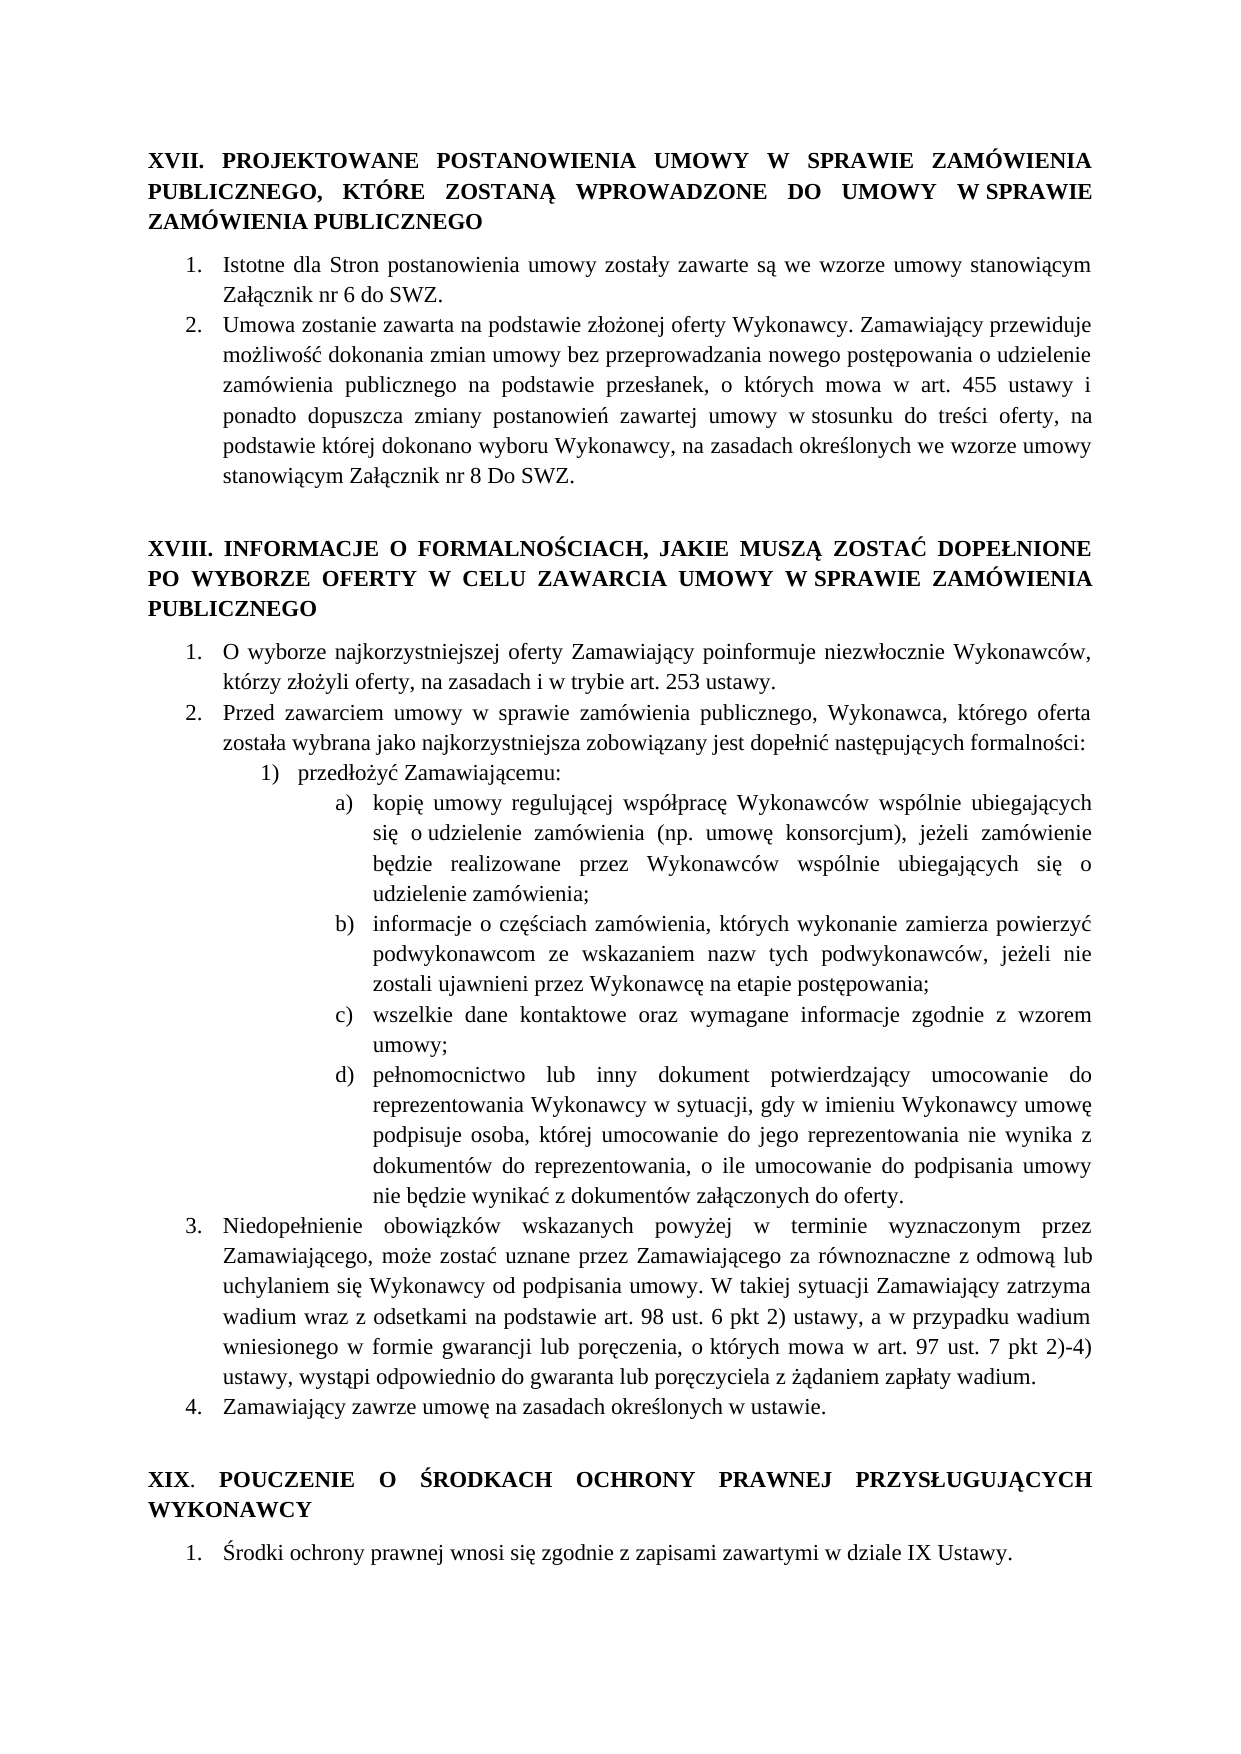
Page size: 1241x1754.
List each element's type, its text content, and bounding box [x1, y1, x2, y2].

list Istotne dla Stron postanowienia umowy zostały zawarte są we wzorze umowy stanowiącym Załącznik nr 6 do SWZ. [185, 251, 1093, 307]
list Środki ochrony prawnej wnosi się zgodnie z zapisami zawartymi w dziale IX Ustawy. [185, 1539, 1093, 1566]
list pełnomocnictwo lub inny dokument potwierdzający umocowanie do reprezentowania Wykonawcy w sytuacji, gdy w imieniu Wykonawcy umowę podpisuje osoba, której umocowanie do jego reprezentowania nie wynika z dokumentów do reprezentowania, o ile umocowanie do podpisania umowy nie będzie wynikać z dokumentów załączonych do oferty. [335, 1061, 1093, 1208]
list wszelkie dane kontaktowe oraz wymagane informacje zgodnie z wzorem umowy; [335, 1001, 1093, 1057]
list Przed zawarciem umowy w sprawie zamówienia publicznego, Wykonawca, którego oferta została wybrana jako najkorzystniejsza zobowiązany jest dopełnić następujących formalności: [185, 699, 1093, 755]
list przedłożyć Zamawiającemu: [260, 759, 1093, 785]
list Umowa zostanie zawarta na podstawie złożonej oferty Wykonawcy. Zamawiający przewiduje możliwość dokonania zmian umowy bez przeprowadzania nowego postępowania o udzielenie zamówienia publicznego na podstawie przesłanek, o których mowa w art. 455 ustawy i ponadto dopuszcza zmiany postanowień zawartej umowy w stosunku do treści oferty, na podstawie której dokonano wyboru Wykonawcy, na zasadach określonych we wzorze umowy stanowiącym Załącznik nr 8 Do SWZ. [185, 311, 1093, 488]
list Zamawiający zawrze umowę na zasadach określonych w ustawie. [185, 1393, 1093, 1420]
list kopię umowy regulującej współpracę Wykonawców wspólnie ubiegających się o udzielenie zamówienia (np. umowę konsorcjum), jeżeli zamówienie będzie realizowane przez Wykonawców wspólnie ubiegających się o udzielenie zamówienia; [335, 789, 1093, 906]
text XIX. POUCZENIE O ŚRODKACH OCHRONY PRAWNEJ PRZYSŁUGUJĄCYCH WYKONAWCY [148, 1466, 1093, 1523]
text XVII. PROJEKTOWANE POSTANOWIENIA UMOWY W SPRAWIE ZAMÓWIENIA PUBLICZNEGO, KTÓRE ZOSTANĄ WPROWADZONE DO UMOWY W SPRAWIE ZAMÓWIENIA PUBLICZNEGO [148, 148, 1093, 234]
text XVIII. INFORMACJE O FORMALNOŚCIACH, JAKIE MUSZĄ ZOSTAĆ DOPEŁNIONE PO WYBORZE OFERTY W CELU ZAWARCIA UMOWY W SPRAWIE ZAMÓWIENIA PUBLICZNEGO [148, 535, 1093, 622]
list O wyborze najkorzystniejszej oferty Zamawiający poinformuje niezwłocznie Wykonawców, którzy złożyli oferty, na zasadach i w trybie art. 253 ustawy. [185, 638, 1093, 695]
list informacje o częściach zamówienia, których wykonanie zamierza powierzyć podwykonawcom ze wskazaniem nazw tych podwykonawców, jeżeli nie zostali ujawnieni przez Wykonawcę na etapie postępowania; [335, 910, 1093, 997]
list Niedopełnienie obowiązków wskazanych powyżej w terminie wyznaczonym przez Zamawiającego, może zostać uznane przez Zamawiającego za równoznaczne z odmową lub uchylaniem się Wykonawcy od podpisania umowy. W takiej sytuacji Zamawiający zatrzyma wadium wraz z odsetkami na podstawie art. 98 ust. 6 pkt 2) ustawy, a w przypadku wadium wniesionego w formie gwarancji lub poręczenia, o których mowa w art. 97 ust. 7 pkt 2)-4) ustawy, wystąpi odpowiednio do gwaranta lub poręczyciela z żądaniem zapłaty wadium. [185, 1212, 1093, 1389]
